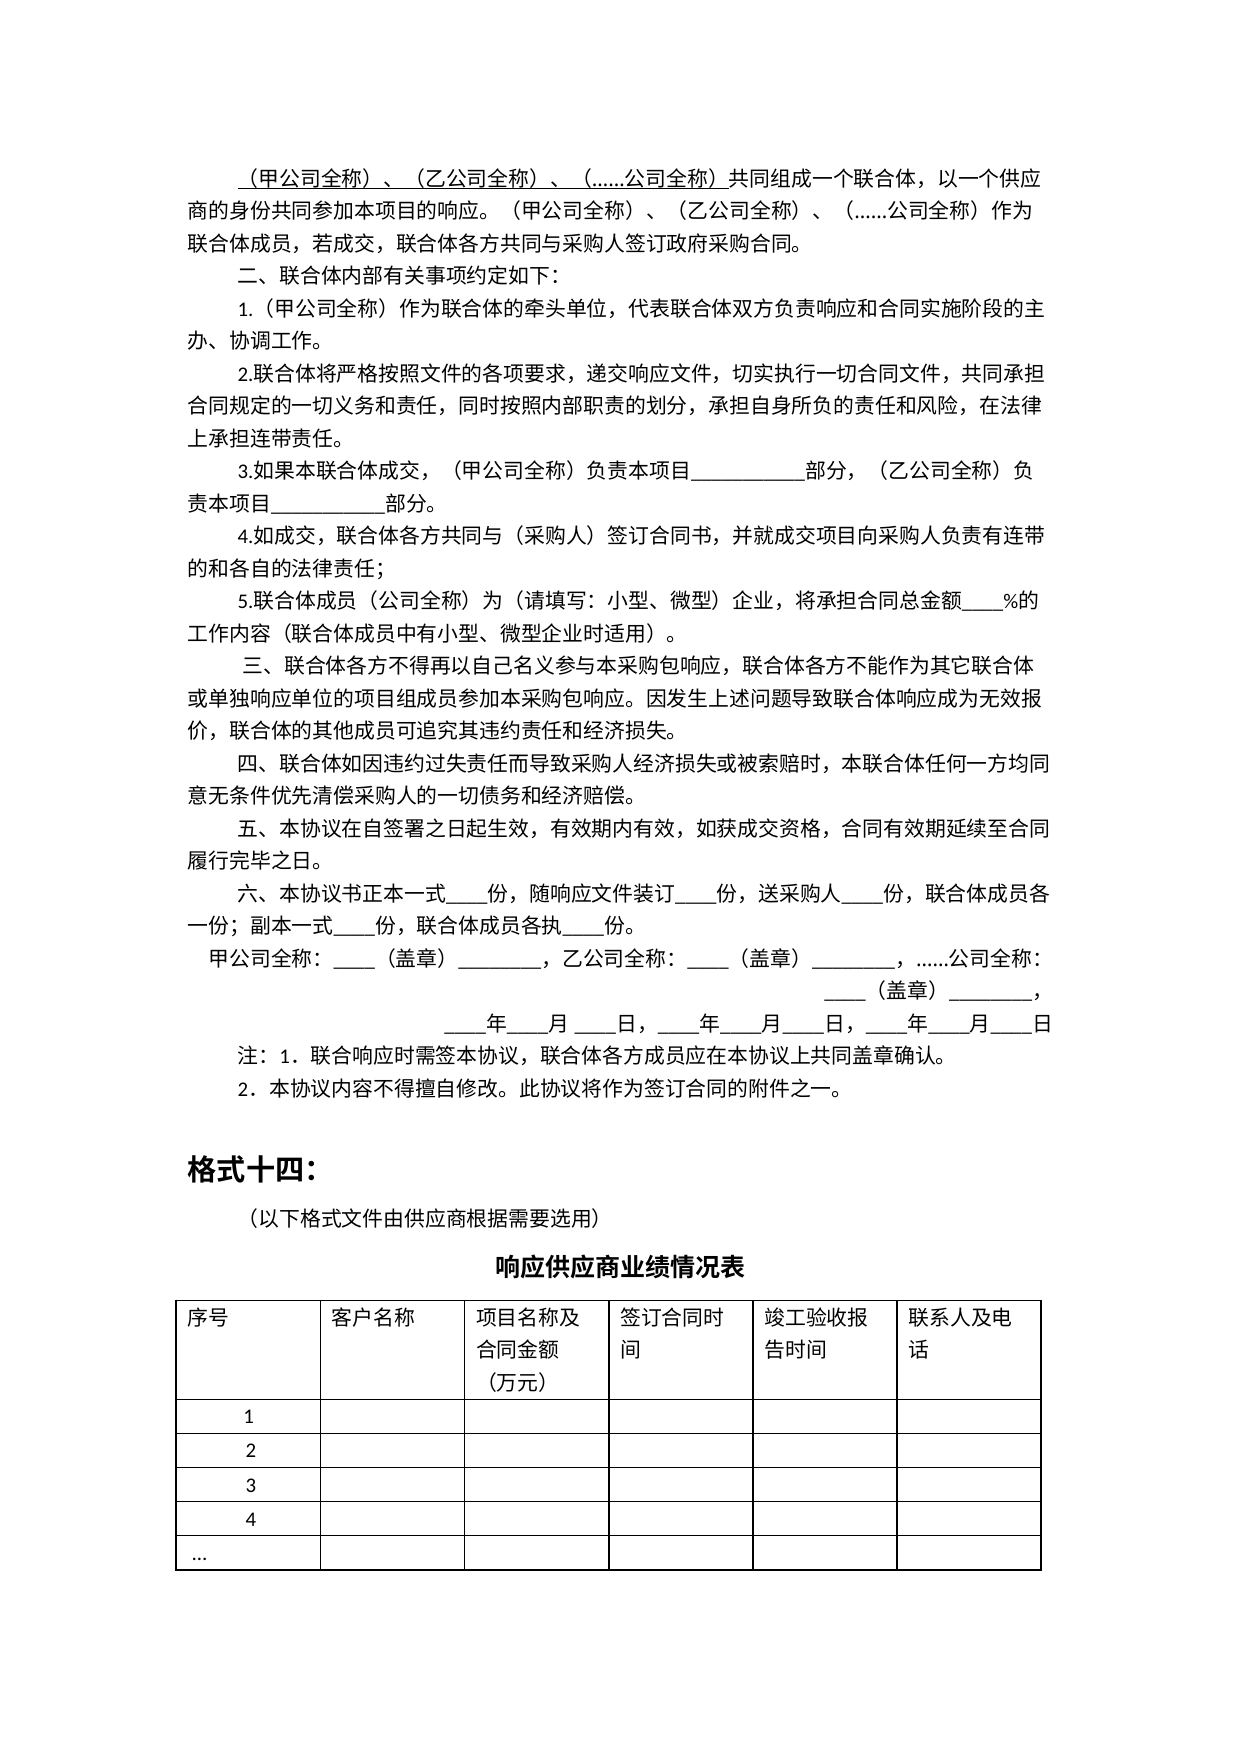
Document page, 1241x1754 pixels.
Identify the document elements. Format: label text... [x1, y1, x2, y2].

text ____年____月 ____日，____年____月____日，____年____月____日 [187, 1007, 1053, 1039]
table_cell [898, 1400, 1040, 1433]
text 注：1．联合响应时需签本协议，联合体各方成员应在本协议上共同盖章确认。 [187, 1039, 1053, 1072]
text 二、联合体内部有关事项约定如下： [187, 259, 1053, 292]
text 四、联合体如因违约过失责任而导致采购人经济损失或被索赔时，本联合体任何一方均同意无条件优先清偿采购人的一切债务和经济赔偿。 [187, 747, 1053, 812]
table_cell [321, 1468, 464, 1501]
table_cell [754, 1400, 896, 1433]
table_header 序号 [177, 1301, 320, 1398]
text 响应供应商业绩情况表 [187, 1234, 1053, 1299]
table_cell [610, 1434, 752, 1467]
table_cell [465, 1468, 608, 1501]
table_cell [610, 1468, 752, 1501]
table_cell [321, 1502, 464, 1535]
table_cell 4 [177, 1502, 320, 1535]
table_cell [465, 1502, 608, 1535]
text 2．本协议内容不得擅自修改。此协议将作为签订合同的附件之一。 [187, 1072, 1053, 1104]
text （以下格式文件由供应商根据需要选用） [187, 1202, 1053, 1234]
text 六、本协议书正本一式____份，随响应文件装订____份，送采购人____份，联合体成员各一份；副本一式____份，联合体成员各执____份。 [187, 877, 1053, 942]
text 三、联合体各方不得再以自己名义参与本采购包响应，联合体各方不能作为其它联合体或单独响应单位的项目组成员参加本采购包响应。因发生上述问题导致联合体响应成为无效报价，联合体的其他成员可追究其违约责任和经济损失。 [187, 649, 1053, 747]
table_cell [754, 1434, 896, 1467]
table_cell [465, 1536, 608, 1569]
text 4.如成交，联合体各方共同与（采购人）签订合同书，并就成交项目向采购人负责有连带的和各自的法律责任； [187, 519, 1053, 584]
table_cell [610, 1502, 752, 1535]
table_cell [754, 1468, 896, 1501]
table_cell [610, 1536, 752, 1569]
text 3.如果本联合体成交，（甲公司全称）负责本项目___________部分，（乙公司全称）负责本项目___________部分。 [187, 454, 1053, 519]
table_cell [898, 1502, 1040, 1535]
table_cell [898, 1536, 1040, 1569]
table_cell … [177, 1536, 320, 1569]
table_cell 3 [177, 1468, 320, 1501]
text 五、本协议在自签署之日起生效，有效期内有效，如获成交资格，合同有效期延续至合同履行完毕之日。 [187, 812, 1053, 877]
table_cell [321, 1434, 464, 1467]
table_cell 2 [177, 1434, 320, 1467]
table_cell 1 [177, 1400, 320, 1433]
table_header 联系人及电话 [898, 1301, 1040, 1398]
text 甲公司全称：____（盖章）________，乙公司全称：____（盖章）________，……公司全称：____（盖章）________， [187, 942, 1053, 1007]
text 1.（甲公司全称）作为联合体的牵头单位，代表联合体双方负责响应和合同实施阶段的主办、协调工作。 [187, 292, 1053, 357]
text 5.联合体成员（公司全称）为（请填写：小型、微型）企业，将承担合同总金额____%的工作内容（联合体成员中有小型、微型企业时适用）。 [187, 584, 1053, 649]
table_header 项目名称及合同金额（万元） [465, 1301, 608, 1398]
table_header 客户名称 [321, 1301, 464, 1398]
table_cell [898, 1468, 1040, 1501]
table_cell [754, 1502, 896, 1535]
table_cell [754, 1536, 896, 1569]
table_cell [321, 1400, 464, 1433]
table_cell [898, 1434, 1040, 1467]
table_cell [465, 1434, 608, 1467]
text （甲公司全称）、（乙公司全称）、（……公司全称）共同组成一个联合体，以一个供应商的身份共同参加本项目的响应。（甲公司全称）、（乙公司全称）、（……公司全称）作为联合体成员，若成交，联合体各方共同与采购人签订政府采购合同。 [187, 162, 1053, 259]
table_cell [610, 1400, 752, 1433]
text 格式十四： [187, 1137, 1053, 1202]
table_header 签订合同时间 [610, 1301, 752, 1398]
text 2.联合体将严格按照文件的各项要求，递交响应文件，切实执行一切合同文件，共同承担合同规定的一切义务和责任，同时按照内部职责的划分，承担自身所负的责任和风险，在法律上承担连带责任。 [187, 357, 1053, 454]
table_header 竣工验收报告时间 [754, 1301, 896, 1398]
table_cell [465, 1400, 608, 1433]
table_cell [321, 1536, 464, 1569]
